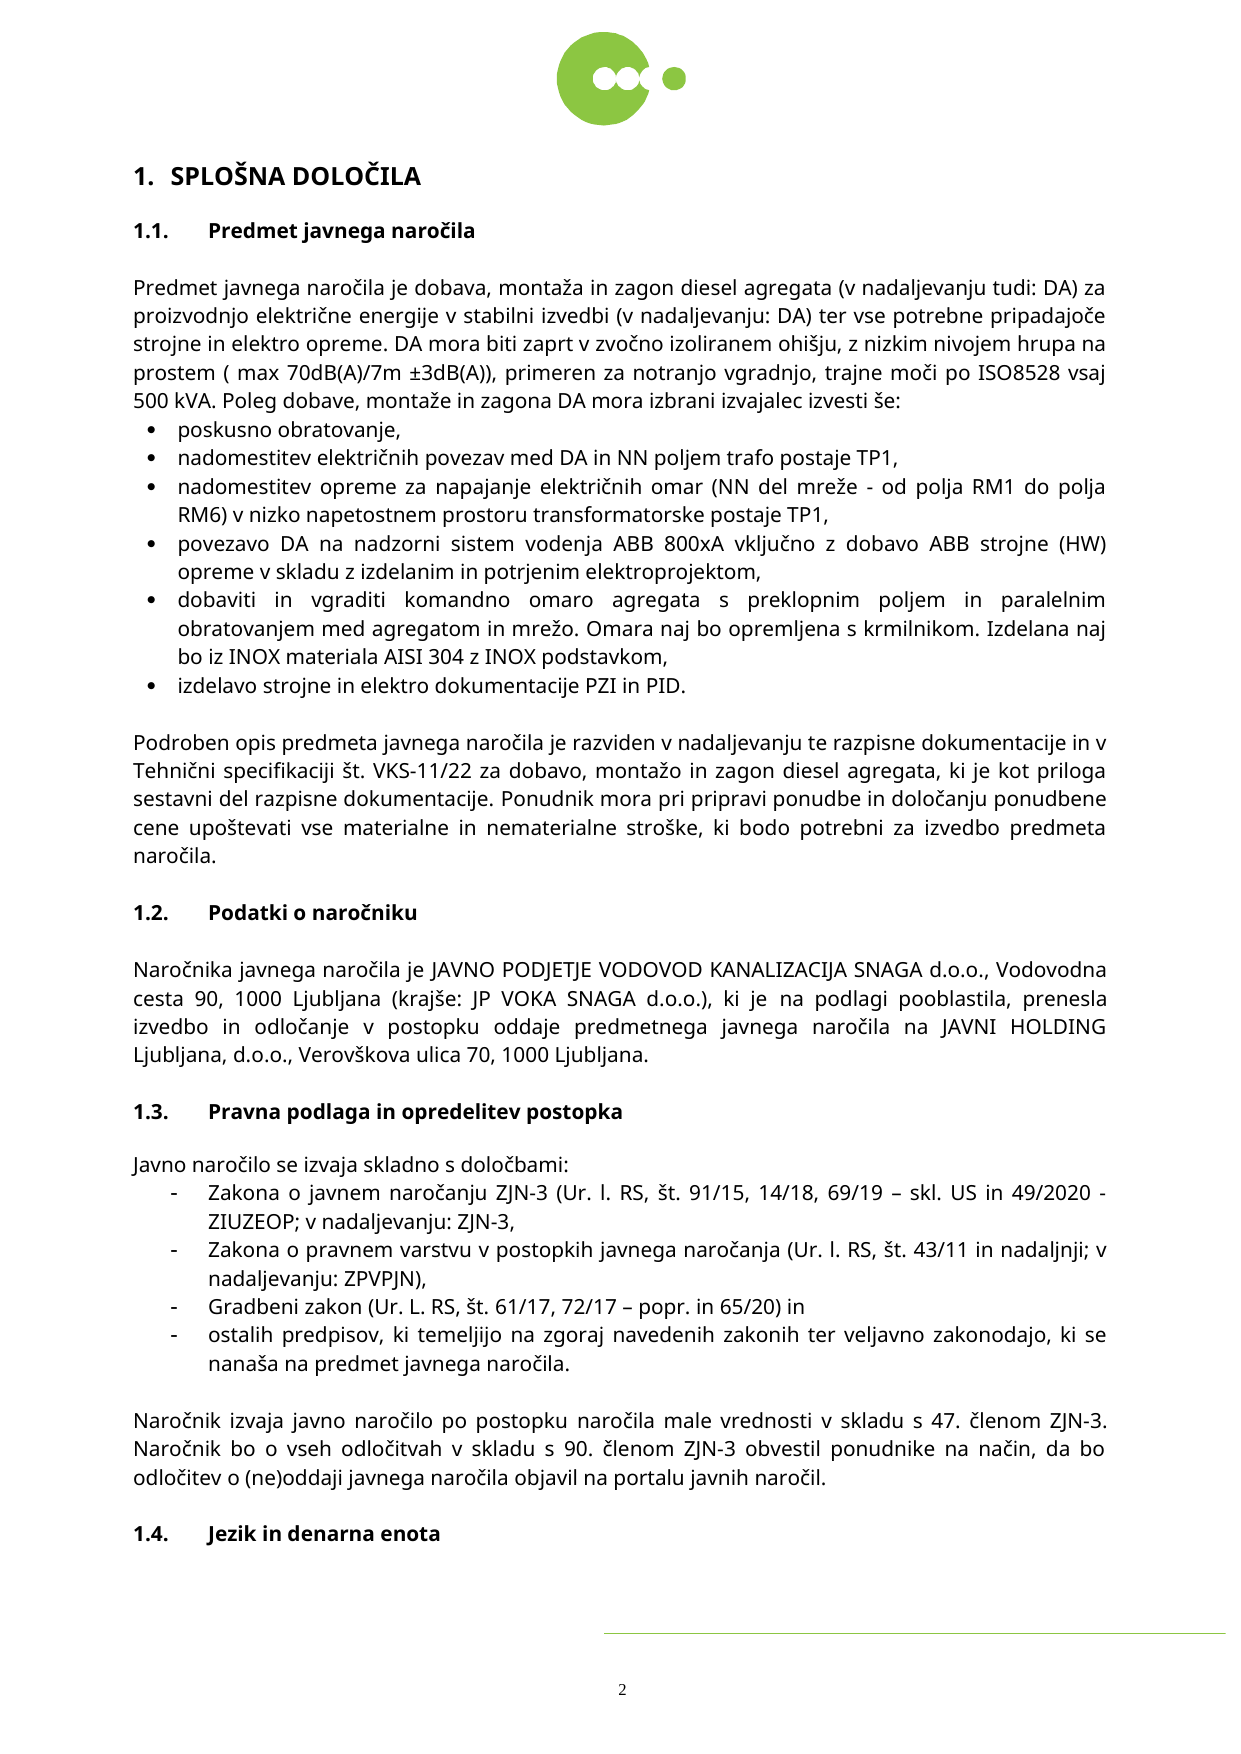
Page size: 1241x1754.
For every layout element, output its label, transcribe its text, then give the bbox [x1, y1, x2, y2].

list Podatki o naročniku [133, 898, 1107, 927]
list dobaviti in vgraditi komandno omaro agregata s preklopnim poljem in paralelnim obratovanjem med agregatom in mrežo. Omara naj bo opremljena s krmilnikom. Izdelana naj bo iz INOX materiala AISI 304 z INOX podstavkom, [148, 586, 1107, 671]
list Pravna podlaga in opredelitev postopka [133, 1097, 1107, 1126]
list Jezik in denarna enota [133, 1519, 1107, 1548]
list SPLOŠNA DOLOČILA [133, 159, 1107, 193]
text Predmet javnega naročila je dobava, montaža in zagon diesel agregata (v nadaljevanju tudi: DA) za proizvodnjo električne energije v stabilni izvedbi (v nadaljevanju: DA) ter vse potrebne pripadajoče strojne in elektro opreme. DA mora biti zaprt v zvočno izoliranem ohišju, z nizkim nivojem hrupa na prostem ( max 70dB(A)/7m ±3dB(A)), primeren za notranjo vgradnjo, trajne moči po ISO8528 vsaj 500 kVA. Poleg dobave, montaže in zagona DA mora izbrani izvajalec izvesti še: [133, 273, 1107, 415]
list Zakona o javnem naročanju ZJN-3 (Ur. l. RS, št. 91/15, 14/18, 69/19 – skl. US in 49/2020 - ZIUZEOP; v nadaljevanju: ZJN-3, [170, 1178, 1107, 1235]
list povezavo DA na nadzorni sistem vodenja ABB 800xA vključno z dobavo ABB strojne (HW) opreme v skladu z izdelanim in potrjenim elektroprojektom, [148, 529, 1107, 586]
list poskusno obratovanje, [148, 415, 1107, 443]
list ostalih predpisov, ki temeljijo na zgoraj navedenih zakonih ter veljavno zakonodajo, ki se nanaša na predmet javnega naročila. [170, 1321, 1107, 1377]
text Naročnika javnega naročila je JAVNO PODJETJE VODOVOD KANALIZACIJA SNAGA d.o.o., Vodovodna cesta 90, 1000 Ljubljana (krajše: JP VOKA SNAGA d.o.o.), ki je na podlagi pooblastila, prenesla izvedbo in odločanje v postopku oddaje predmetnega javnega naročila na JAVNI HOLDING Ljubljana, d.o.o., Verovškova ulica 70, 1000 Ljubljana. [133, 955, 1107, 1069]
text Javno naročilo se izvaja skladno s določbami: [133, 1150, 1107, 1178]
list nadomestitev električnih povezav med DA in NN poljem trafo postaje TP1, [148, 443, 1107, 472]
text Podroben opis predmeta javnega naročila je razviden v nadaljevanju te razpisne dokumentacije in v Tehnični specifikaciji št. VKS-11/22 za dobavo, montažo in zagon diesel agregata, ki je kot priloga sestavni del razpisne dokumentacije. Ponudnik mora pri pripravi ponudbe in določanju ponudbene cene upoštevati vse materialne in nematerialne stroške, ki bodo potrebni za izvedbo predmeta naročila. [133, 728, 1107, 870]
list Gradbeni zakon (Ur. L. RS, št. 61/17, 72/17 – popr. in 65/20) in [170, 1292, 1107, 1321]
list Zakona o pravnem varstvu v postopkih javnega naročanja (Ur. l. RS, št. 43/11 in nadaljnji; v nadaljevanju: ZPVPJN), [170, 1235, 1107, 1292]
list izdelavo strojne in elektro dokumentacije PZI in PID. [148, 671, 1107, 699]
list nadomestitev opreme za napajanje električnih omar (NN del mreže - od polja RM1 do polja RM6) v nizko napetostnem prostoru transformatorske postaje TP1, [148, 472, 1107, 529]
text Naročnik izvaja javno naročilo po postopku naročila male vrednosti v skladu s 47. členom ZJN-3. Naročnik bo o vseh odločitvah v skladu s 90. členom ZJN-3 obvestil ponudnike na način, da bo odločitev o (ne)oddaji javnega naročila objavil na portalu javnih naročil. [133, 1406, 1107, 1491]
list Predmet javnega naročila [133, 216, 1107, 244]
